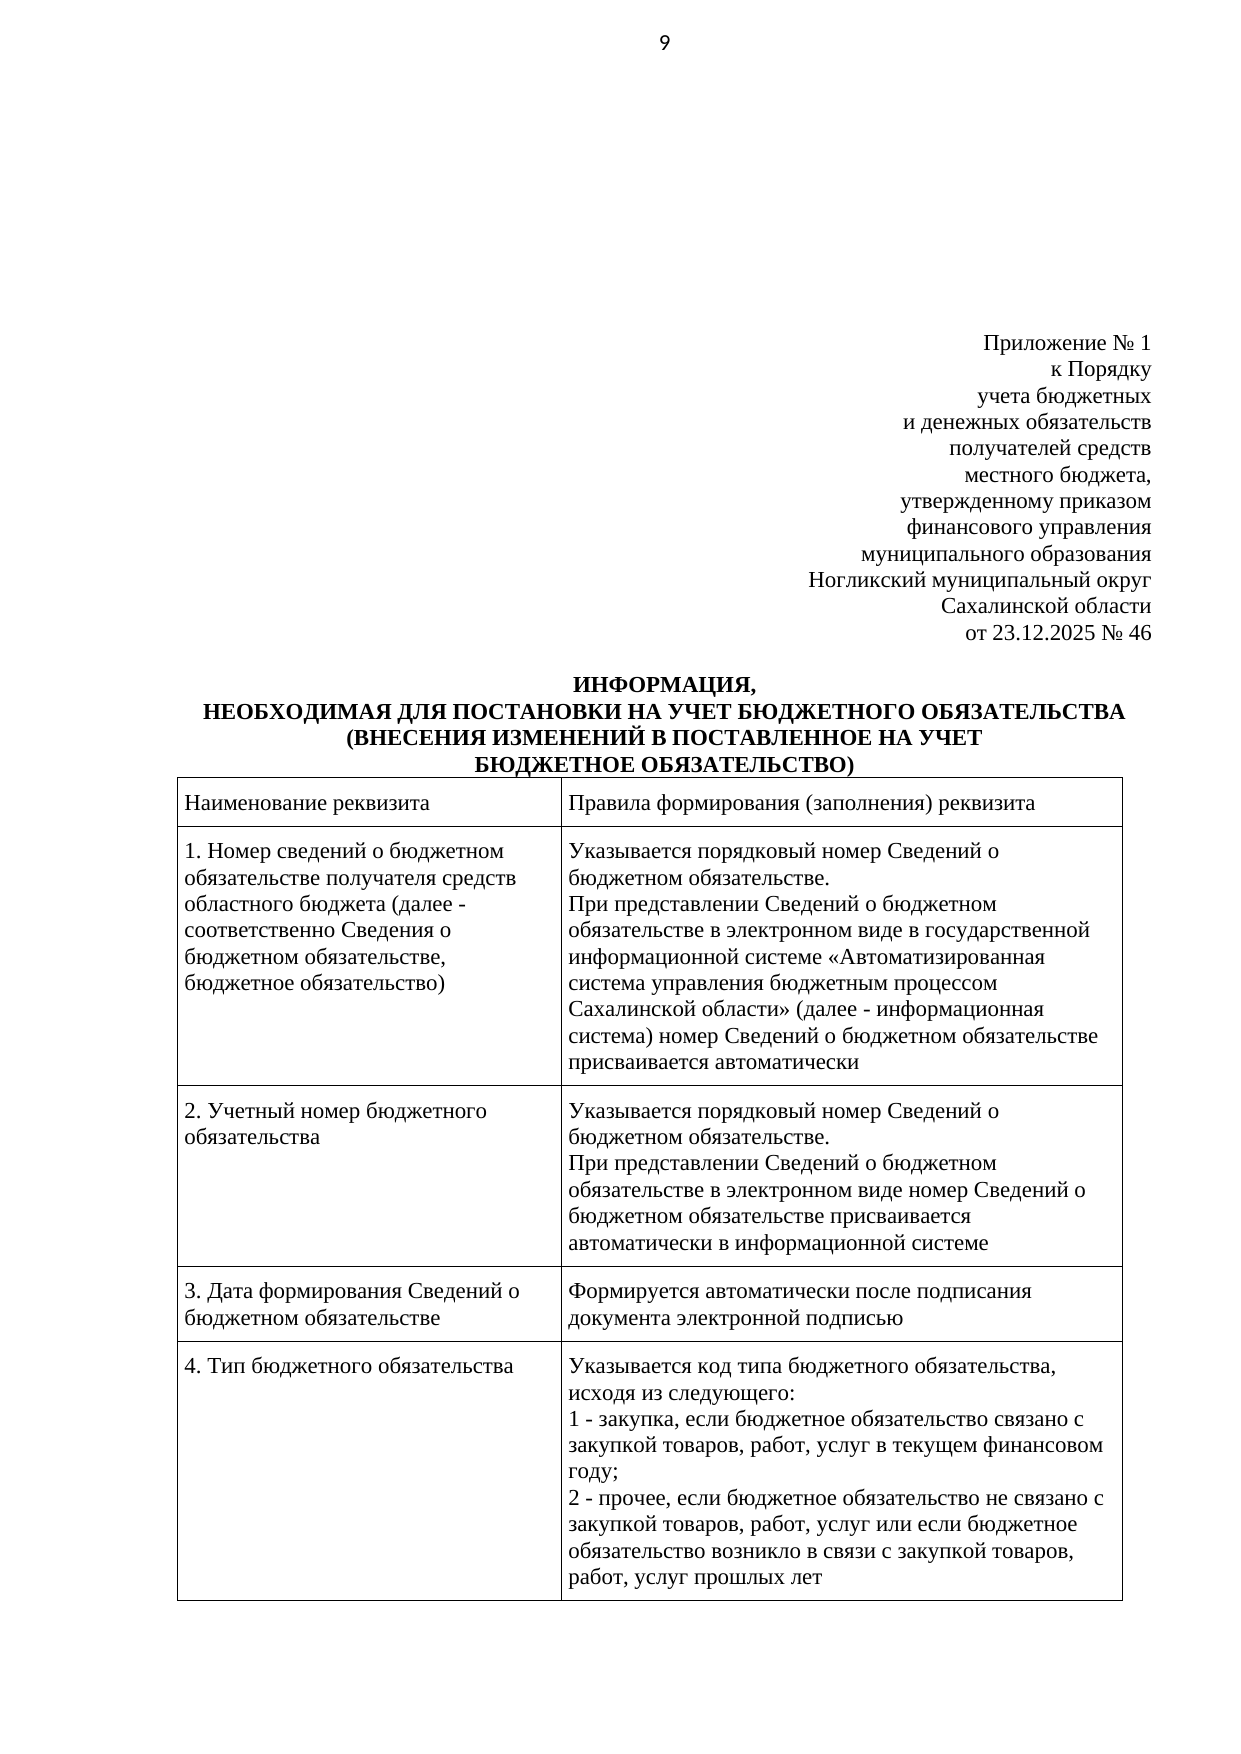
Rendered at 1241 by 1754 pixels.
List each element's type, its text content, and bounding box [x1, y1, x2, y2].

table_cell 4. Тип бюджетного обязательства [178, 1342, 561, 1600]
title ИНФОРМАЦИЯ, [177, 672, 1152, 698]
title (ВНЕСЕНИЯ ИЗМЕНЕНИЙ В ПОСТАВЛЕННОЕ НА УЧЕТ [177, 724, 1152, 751]
text Ногликский муниципальный округ [177, 566, 1152, 592]
text местного бюджета, [177, 461, 1152, 487]
text муниципального образования [177, 540, 1152, 566]
table_header Правила формирования (заполнения) реквизита [562, 778, 1122, 826]
text и денежных обязательств [177, 408, 1152, 434]
text Сахалинской области [177, 592, 1152, 619]
table_cell Формируется автоматически после подписания документа электронной подписью [562, 1267, 1122, 1341]
text Приложение № 1 [177, 329, 1152, 355]
text утвержденному приказом [177, 487, 1152, 513]
text финансового управления [177, 513, 1152, 540]
table_cell Указывается код типа бюджетного обязательства, исходя из следующего: 1 - закупка, если бюджетное обязательство связано с закупкой товаров, работ, услуг в текущем финансовом году; 2 - прочее, если бюджетное обязательство не связано с закупкой товаров, работ, услуг или если бюджетное обязательство возникло в связи с закупкой товаров, работ, услуг прошлых лет [562, 1342, 1122, 1600]
table_cell 1. Номер сведений о бюджетном обязательстве получателя средств областного бюджета (далее - соответственно Сведения о бюджетном обязательстве, бюджетное обязательство) [178, 827, 561, 1085]
table_cell Указывается порядковый номер Сведений о бюджетном обязательстве. При представлении Сведений о бюджетном обязательстве в электронном виде в государственной информационной системе «Автоматизированная система управления бюджетным процессом Сахалинской области» (далее - информационная система) номер Сведений о бюджетном обязательстве присваивается автоматически [562, 827, 1122, 1085]
text учета бюджетных [177, 382, 1152, 408]
table_cell 3. Дата формирования Сведений о бюджетном обязательстве [178, 1267, 561, 1341]
title НЕОБХОДИМАЯ ДЛЯ ПОСТАНОВКИ НА УЧЕТ БЮДЖЕТНОГО ОБЯЗАТЕЛЬСТВА [177, 698, 1152, 724]
table_header Наименование реквизита [178, 778, 561, 826]
text получателей средств [177, 434, 1152, 461]
text от 23.12.2025 № 46 [177, 619, 1152, 645]
text к Порядку [177, 355, 1152, 382]
table_cell 2. Учетный номер бюджетного обязательства [178, 1086, 561, 1266]
table_cell Указывается порядковый номер Сведений о бюджетном обязательстве. При представлении Сведений о бюджетном обязательстве в электронном виде номер Сведений о бюджетном обязательстве присваивается автоматически в информационной системе [562, 1086, 1122, 1266]
title БЮДЖЕТНОЕ ОБЯЗАТЕЛЬСТВО) [177, 751, 1152, 777]
